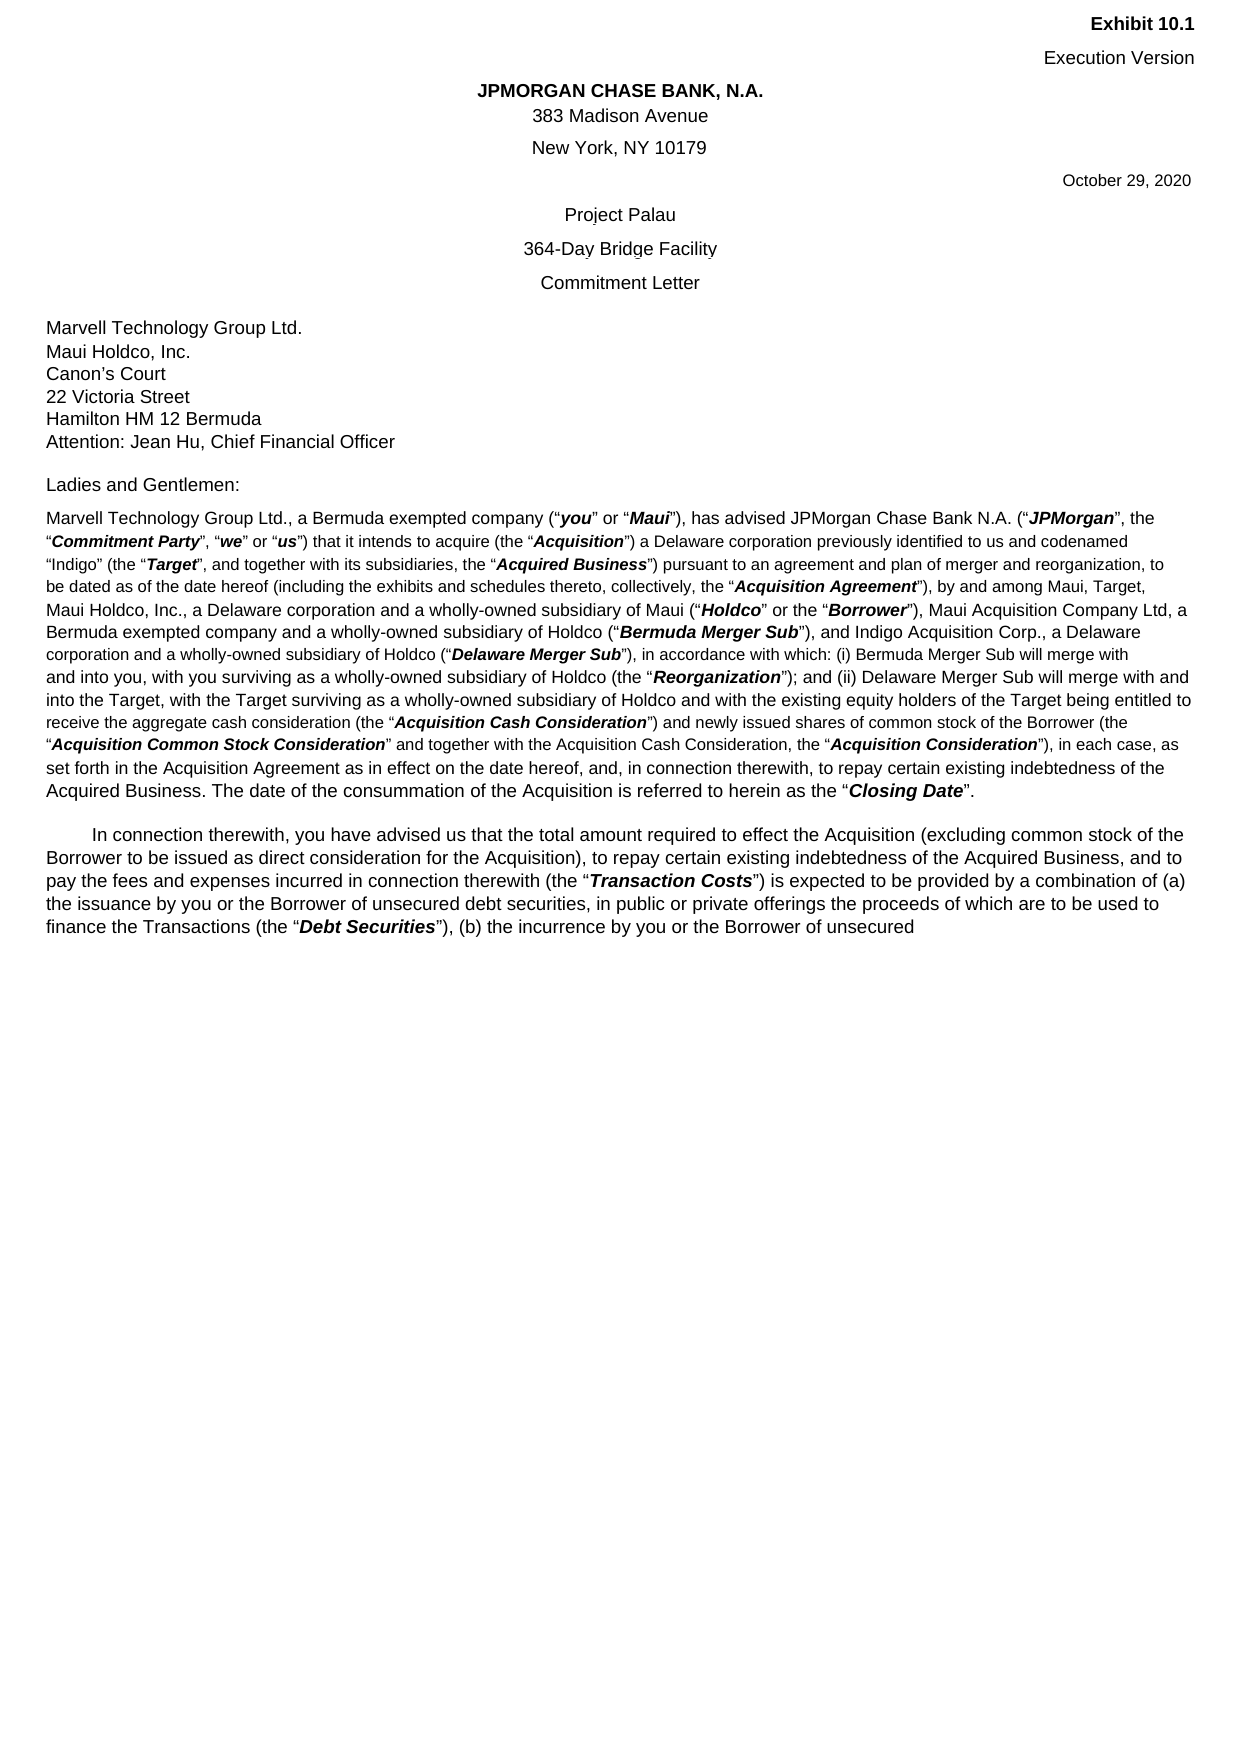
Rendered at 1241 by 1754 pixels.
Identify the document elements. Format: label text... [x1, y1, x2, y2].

text Hamilton HM 12 Bermuda [46, 408, 1194, 430]
text October 29, 2020 [1062, 171, 1194, 190]
text be dated as of the date hereof (including the exhibits and schedules thereto, collectively, the “Acquisition Agreement”), by and among Maui, Target, [46, 577, 1194, 596]
text Attention: Jean Hu, Chief Financial Officer [46, 431, 1194, 452]
text Marvell Technology Group Ltd., a Bermuda exempted company (“you” or “Maui”), has advised JPMorgan Chase Bank N.A. (“JPMorgan”, the [46, 508, 1194, 528]
text Exhibit 10.1 [46, 13, 1194, 34]
text New York, NY 10179 [46, 137, 1192, 158]
text JPMORGAN CHASE BANK, N.A. [46, 80, 1194, 102]
text Canon’s Court [46, 363, 1194, 385]
text Bermuda exempted company and a wholly-owned subsidiary of Holdco (“Bermuda Merger Sub”), and Indigo Acquisition Corp., a Delaware [46, 622, 1194, 643]
text Maui Holdco, Inc., a Delaware corporation and a wholly-owned subsidiary of Maui (“Holdco” or the “Borrower”), Maui Acquisition Company Ltd, a [46, 599, 1194, 620]
text and into you, with you surviving as a wholly-owned subsidiary of Holdco (the “Reorganization”); and (ii) Delaware Merger Sub will merge with and [46, 667, 1194, 688]
text receive the aggregate cash consideration (the “Acquisition Cash Consideration”) and newly issued shares of common stock of the Borrower (the [46, 712, 1194, 732]
text Marvell Technology Group Ltd. [46, 317, 1194, 338]
text corporation and a wholly-owned subsidiary of Holdco (“Delaware Merger Sub”), in accordance with which: (i) Bermuda Merger Sub will merge with [46, 645, 1194, 664]
text Commitment Letter [46, 272, 1194, 293]
text “Indigo” (the “Target”, and together with its subsidiaries, the “Acquired Business”) pursuant to an agreement and plan of merger and reorganization, to [46, 554, 1194, 574]
text Ladies and Gentlemen: [46, 474, 1194, 496]
text Execution Version [46, 47, 1194, 68]
text set forth in the Acquisition Agreement as in effect on the date hereof, and, in connection therewith, to repay certain existing indebtedness of the [46, 757, 1194, 778]
text In connection therewith, you have advised us that the total amount required to effect the Acquisition (excluding common stock of the Borrower to be issued as direct consideration for the Acquisition), to repay certain existing indebtedness of the Acquired Business, and to pay the fees and expenses incurred in connection therewith (the “Transaction Costs”) is expected to be provided by a combination of (a) the issuance by you or the Borrower of unsecured debt securities, in public or private offerings the proceeds of which are to be used to finance the Transactions (the “Debt Securities”), (b) the incurrence by you or the Borrower of unsecured [46, 824, 1186, 937]
text 22 Victoria Street [46, 386, 1194, 407]
text “Acquisition Common Stock Consideration” and together with the Acquisition Cash Consideration, the “Acquisition Consideration”), in each case, as [46, 735, 1194, 754]
text Project Palau [46, 204, 1194, 226]
text into the Target, with the Target surviving as a wholly-owned subsidiary of Holdco and with the existing equity holders of the Target being entitled to [46, 690, 1194, 710]
text “Commitment Party”, “we” or “us”) that it intends to acquire (the “Acquisition”) a Delaware corporation previously identified to us and codenamed [46, 532, 1194, 551]
text 383 Madison Avenue [46, 104, 1194, 126]
text 364-Day Bridge Facility [46, 238, 1194, 259]
text Acquired Business. The date of the consummation of the Acquisition is referred to herein as the “Closing Date”. [46, 780, 1194, 802]
text Maui Holdco, Inc. [46, 341, 1194, 362]
